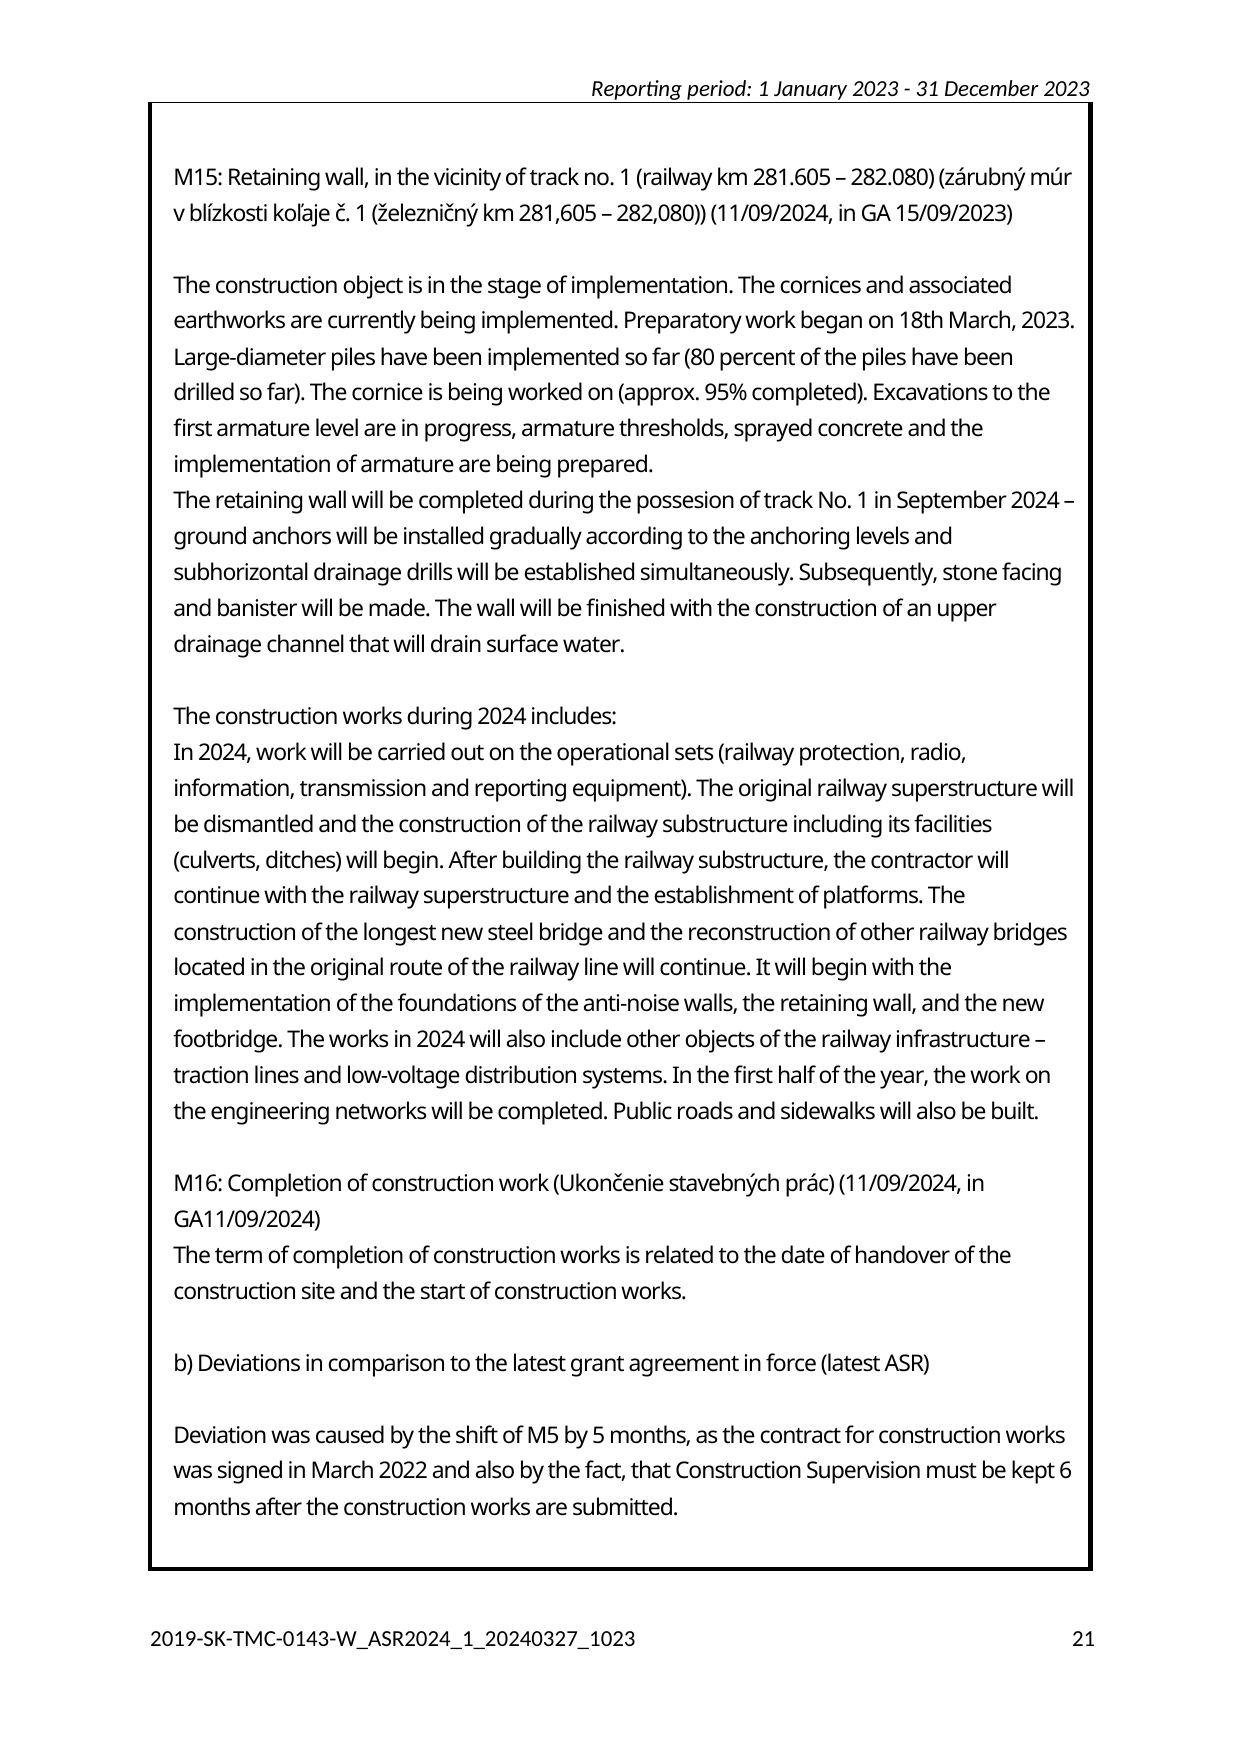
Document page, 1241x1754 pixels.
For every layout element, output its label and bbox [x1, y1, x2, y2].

table_cell [152, 103, 1088, 1566]
